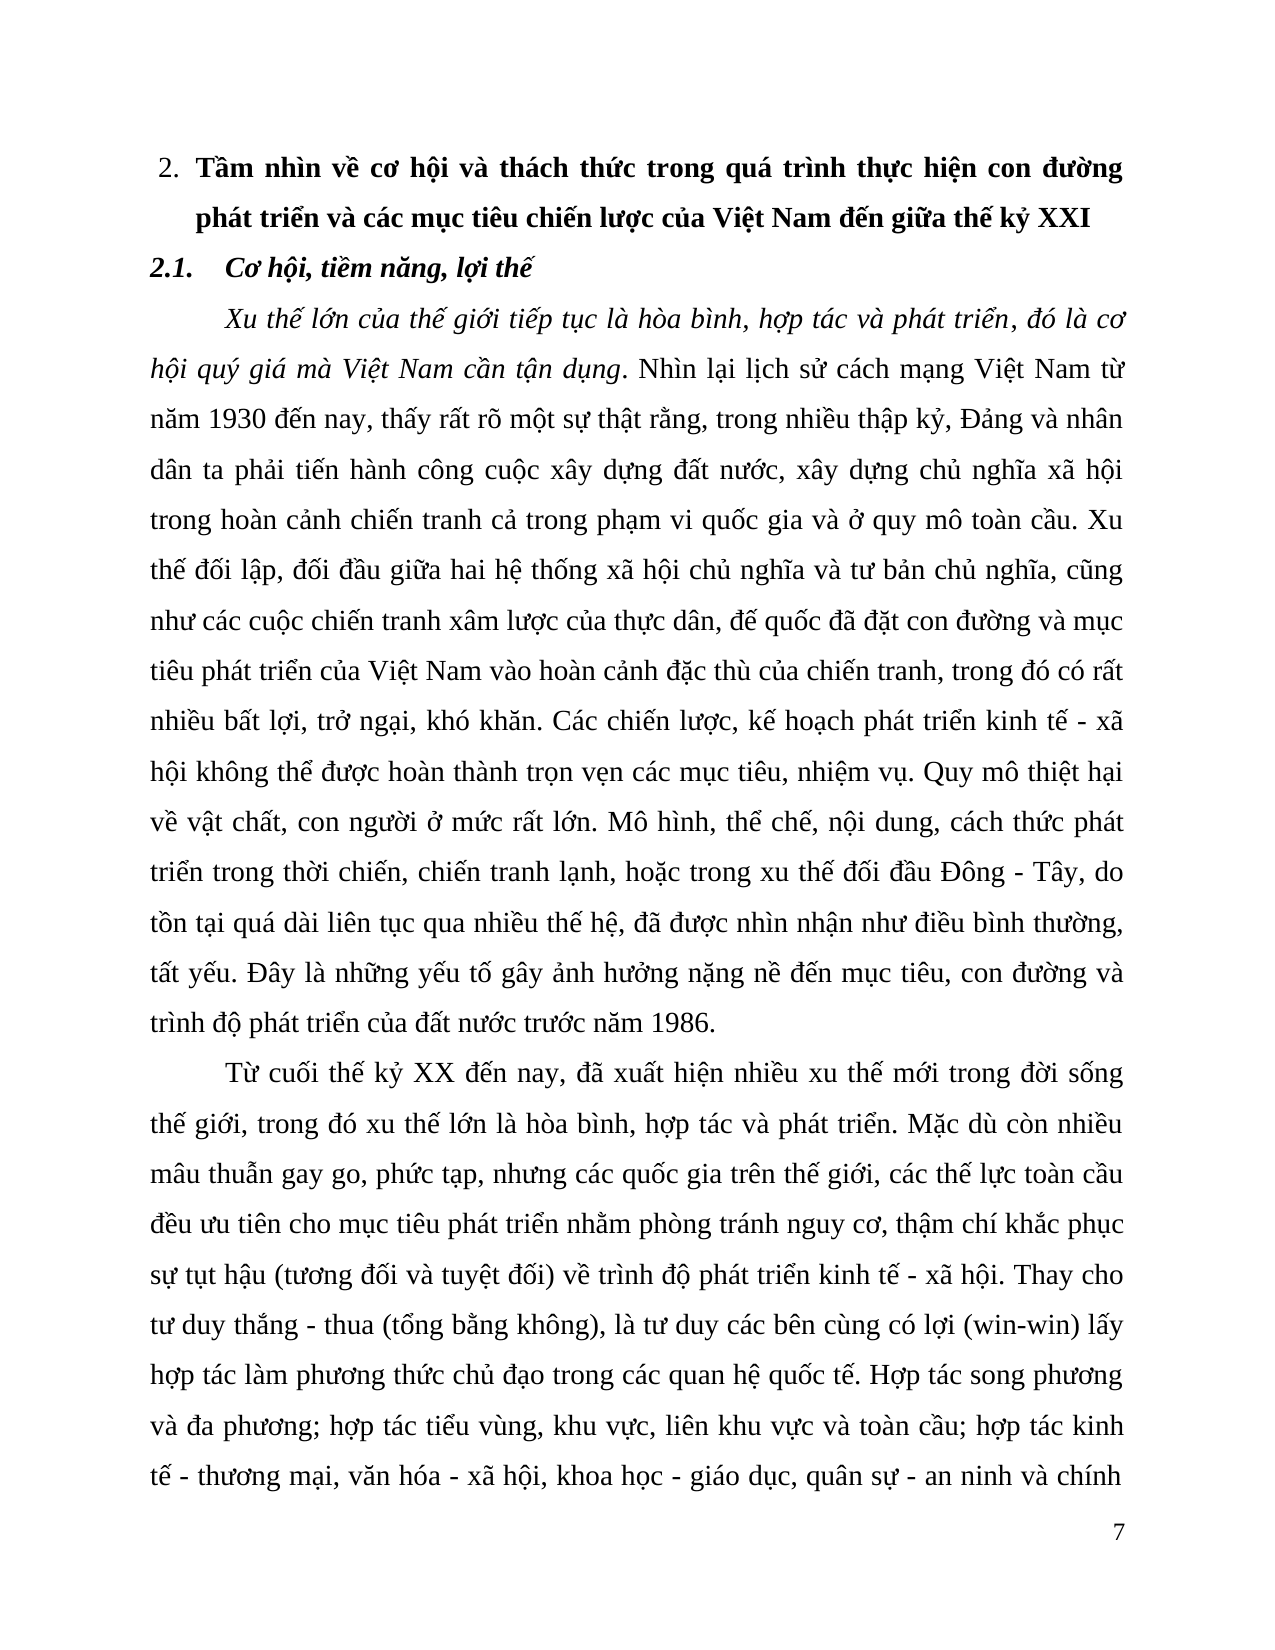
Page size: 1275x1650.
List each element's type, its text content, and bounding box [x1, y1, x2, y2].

text Xu thế lớn của thế giới tiếp tục là hòa bình, hợp tác và phát triển, đó là cơ hội quý giá mà Việt Nam cần tận dụng. Nhìn lại lịch sử cách mạng Việt Nam từ năm 1930 đến nay, thấy rất rõ một sự thật rằng, trong nhiều thập kỷ, Đảng và nhân dân ta phải tiến hành công cuộc xây dựng đất nước, xây dựng chủ nghĩa xã hội trong hoàn cảnh chiến tranh cả trong phạm vi quốc gia và ở quy mô toàn cầu. Xu thế đối lập, đối đầu giữa hai hệ thống xã hội chủ nghĩa và tư bản chủ nghĩa, cũng như các cuộc chiến tranh xâm lược của thực dân, đế quốc đã đặt con đường và mục tiêu phát triển của Việt Nam vào hoàn cảnh đặc thù của chiến tranh, trong đó có rất nhiều bất lợi, trở ngại, khó khăn. Các chiến lược, kế hoạch phát triển kinh tế - xã hội không thể được hoàn thành trọn vẹn các mục tiêu, nhiệm vụ. Quy mô thiệt hại về vật chất, con người ở mức rất lớn. Mô hình, thể chế, nội dung, cách thức phát triển trong thời chiến, chiến tranh lạnh, hoặc trong xu thế đối đầu Đông - Tây, do tồn tại quá dài liên tục qua nhiều thế hệ, đã được nhìn nhận như điều bình thường, tất yếu. Đây là những yếu tố gây ảnh hưởng nặng nề đến mục tiêu, con đường và trình độ phát triển của đất nước trước năm 1986. [150, 301, 1125, 1039]
list Cơ hội, tiềm năng, lợi thế [150, 251, 1125, 284]
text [150, 1056, 1125, 1492]
list Tầm nhìn về cơ hội và thách thức trong quá trình thực hiện con đường phát triển và các mục tiêu chiến lược của Việt Nam đến giữa thế kỷ XXI [158, 150, 1125, 234]
